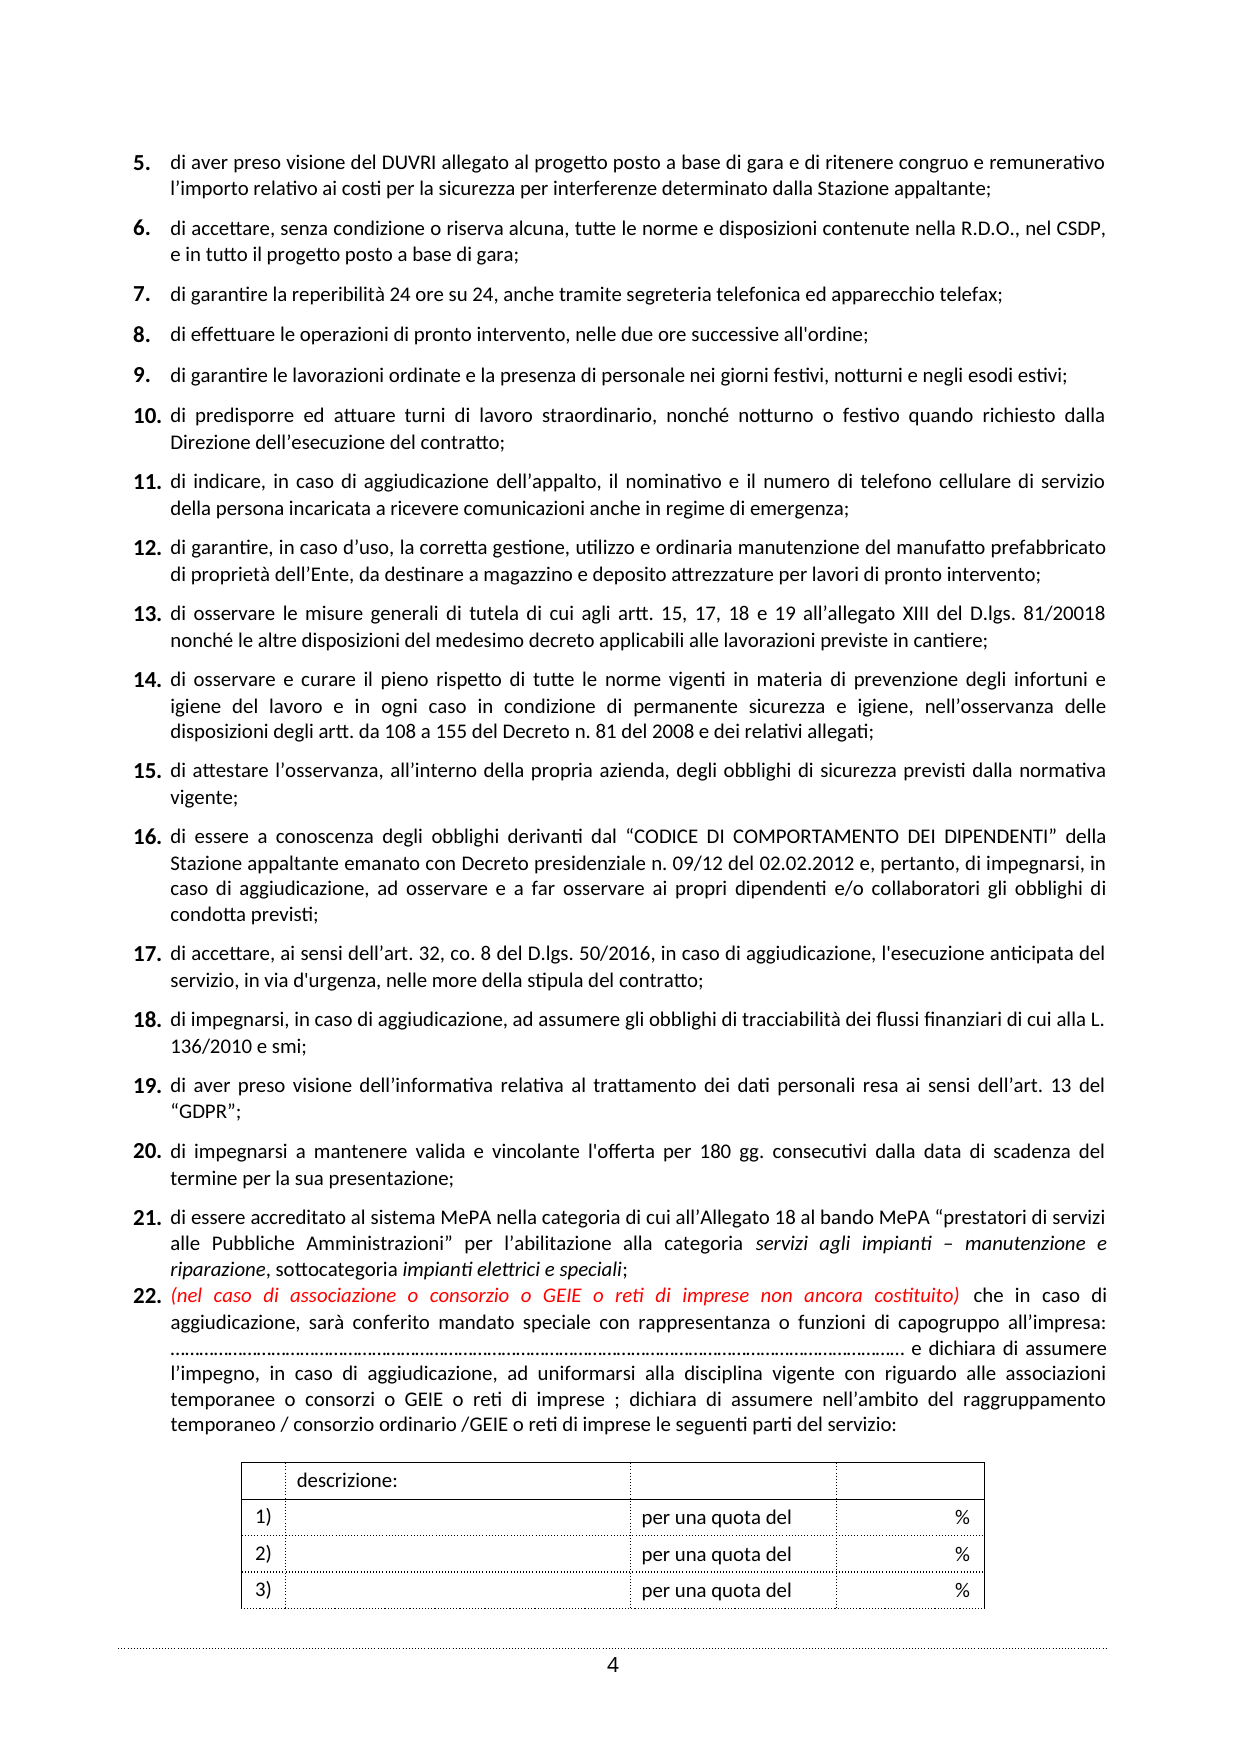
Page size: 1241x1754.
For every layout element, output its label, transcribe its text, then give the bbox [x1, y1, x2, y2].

table_header [630, 1463, 837, 1498]
list di attestare l’osservanza, all’interno della propria azienda, degli obblighi di sicurezza previsti dalla normativa vigente; [133, 756, 1107, 809]
list di aver preso visione del DUVRI allegato al progetto posto a base di gara e di ritenere congruo e remunerativo l’importo relativo ai costi per la sicurezza per interferenze determinato dalla Stazione appaltante; [133, 148, 1107, 201]
table_cell 1) [242, 1500, 285, 1535]
table_cell [285, 1571, 630, 1608]
list (nel caso di associazione o consorzio o GEIE o reti di imprese non ancora costituito) che in caso di aggiudicazione, sarà conferito mandato speciale con rappresentanza o funzioni di capogruppo all’impresa: ……………………………………………………………………………………………………………………………………… e dichiara di assumere l’impegno, in caso di aggiudicazione, ad uniformarsi alla disciplina vigente con riguardo alle associazioni temporanee o consorzi o GEIE o reti di imprese ; dichiara di assumere nell’ambito del raggruppamento temporaneo / consorzio ordinario /GEIE o reti di imprese le seguenti parti del servizio: [133, 1281, 1107, 1437]
list di essere accreditato al sistema MePA nella categoria di cui all’Allegato 18 al bando MePA “prestatori di servizi alle Pubbliche Amministrazioni” per l’abilitazione alla categoria servizi agli impianti – manutenzione e riparazione, sottocategoria impianti elettrici e speciali; [133, 1203, 1107, 1281]
table_header [242, 1463, 285, 1498]
list di predisporre ed attuare turni di lavoro straordinario, nonché notturno o festivo quando richiesto dalla Direzione dell’esecuzione del contratto; [133, 401, 1107, 454]
table_cell per una quota del [630, 1500, 837, 1535]
list di accettare, senza condizione o riserva alcuna, tutte le norme e disposizioni contenute nella R.D.O., nel CSDP, e in tutto il progetto posto a base di gara; [133, 213, 1107, 267]
list di osservare le misure generali di tutela di cui agli artt. 15, 17, 18 e 19 all’allegato XIII del D.lgs. 81/20018 nonché le altre disposizioni del medesimo decreto applicabili alle lavorazioni previste in cantiere; [133, 599, 1107, 652]
table_header [837, 1463, 940, 1498]
list di accettare, ai sensi dell’art. 32, co. 8 del D.lgs. 50/2016, in caso di aggiudicazione, l'esecuzione anticipata del servizio, in via d'urgenza, nelle more della stipula del contratto; [133, 939, 1107, 992]
table_header descrizione: [285, 1463, 630, 1498]
table_cell % [940, 1571, 984, 1608]
table_cell [285, 1535, 630, 1571]
table_cell 2) [242, 1535, 285, 1571]
table_cell [285, 1500, 630, 1535]
list di aver preso visione dell’informativa relativa al trattamento dei dati personali resa ai sensi dell’art. 13 del “GDPR”; [133, 1071, 1107, 1124]
list di impegnarsi, in caso di aggiudicazione, ad assumere gli obblighi di tracciabilità dei flussi finanziari di cui alla L. 136/2010 e smi; [133, 1005, 1107, 1058]
table_cell [837, 1571, 940, 1608]
list di garantire la reperibilità 24 ore su 24, anche tramite segreteria telefonica ed apparecchio telefax; [133, 279, 1107, 307]
table_cell [837, 1535, 940, 1571]
table_cell per una quota del [630, 1535, 837, 1571]
list di essere a conoscenza degli obblighi derivanti dal “CODICE DI COMPORTAMENTO DEI DIPENDENTI” della Stazione appaltante emanato con Decreto presidenziale n. 09/12 del 02.02.2012 e, pertanto, di impegnarsi, in caso di aggiudicazione, ad osservare e a far osservare ai propri dipendenti e/o collaboratori gli obblighi di condotta previsti; [133, 822, 1107, 926]
list di osservare e curare il pieno rispetto di tutte le norme vigenti in materia di prevenzione degli infortuni e igiene del lavoro e in ogni caso in condizione di permanente sicurezza e igiene, nell’osservanza delle disposizioni degli artt. da 108 a 155 del Decreto n. 81 del 2008 e dei relativi allegati; [133, 665, 1107, 744]
table_cell [837, 1500, 940, 1535]
table_cell 3) [242, 1571, 285, 1608]
list di indicare, in caso di aggiudicazione dell’appalto, il nominativo e il numero di telefono cellulare di servizio della persona incaricata a ricevere comunicazioni anche in regime di emergenza; [133, 467, 1107, 520]
list di garantire le lavorazioni ordinate e la presenza di personale nei giorni festivi, notturni e negli esodi estivi; [133, 361, 1107, 388]
list di impegnarsi a mantenere valida e vincolante l'offerta per 180 gg. consecutivi dalla data di scadenza del termine per la sua presentazione; [133, 1137, 1107, 1190]
table_header [940, 1463, 984, 1498]
table_cell per una quota del [630, 1571, 837, 1608]
table_cell % [940, 1500, 984, 1535]
list di garantire, in caso d’uso, la corretta gestione, utilizzo e ordinaria manutenzione del manufatto prefabbricato di proprietà dell’Ente, da destinare a magazzino e deposito attrezzature per lavori di pronto intervento; [133, 533, 1107, 586]
table_cell % [940, 1535, 984, 1571]
list di effettuare le operazioni di pronto intervento, nelle due ore successive all'ordine; [133, 320, 1107, 348]
